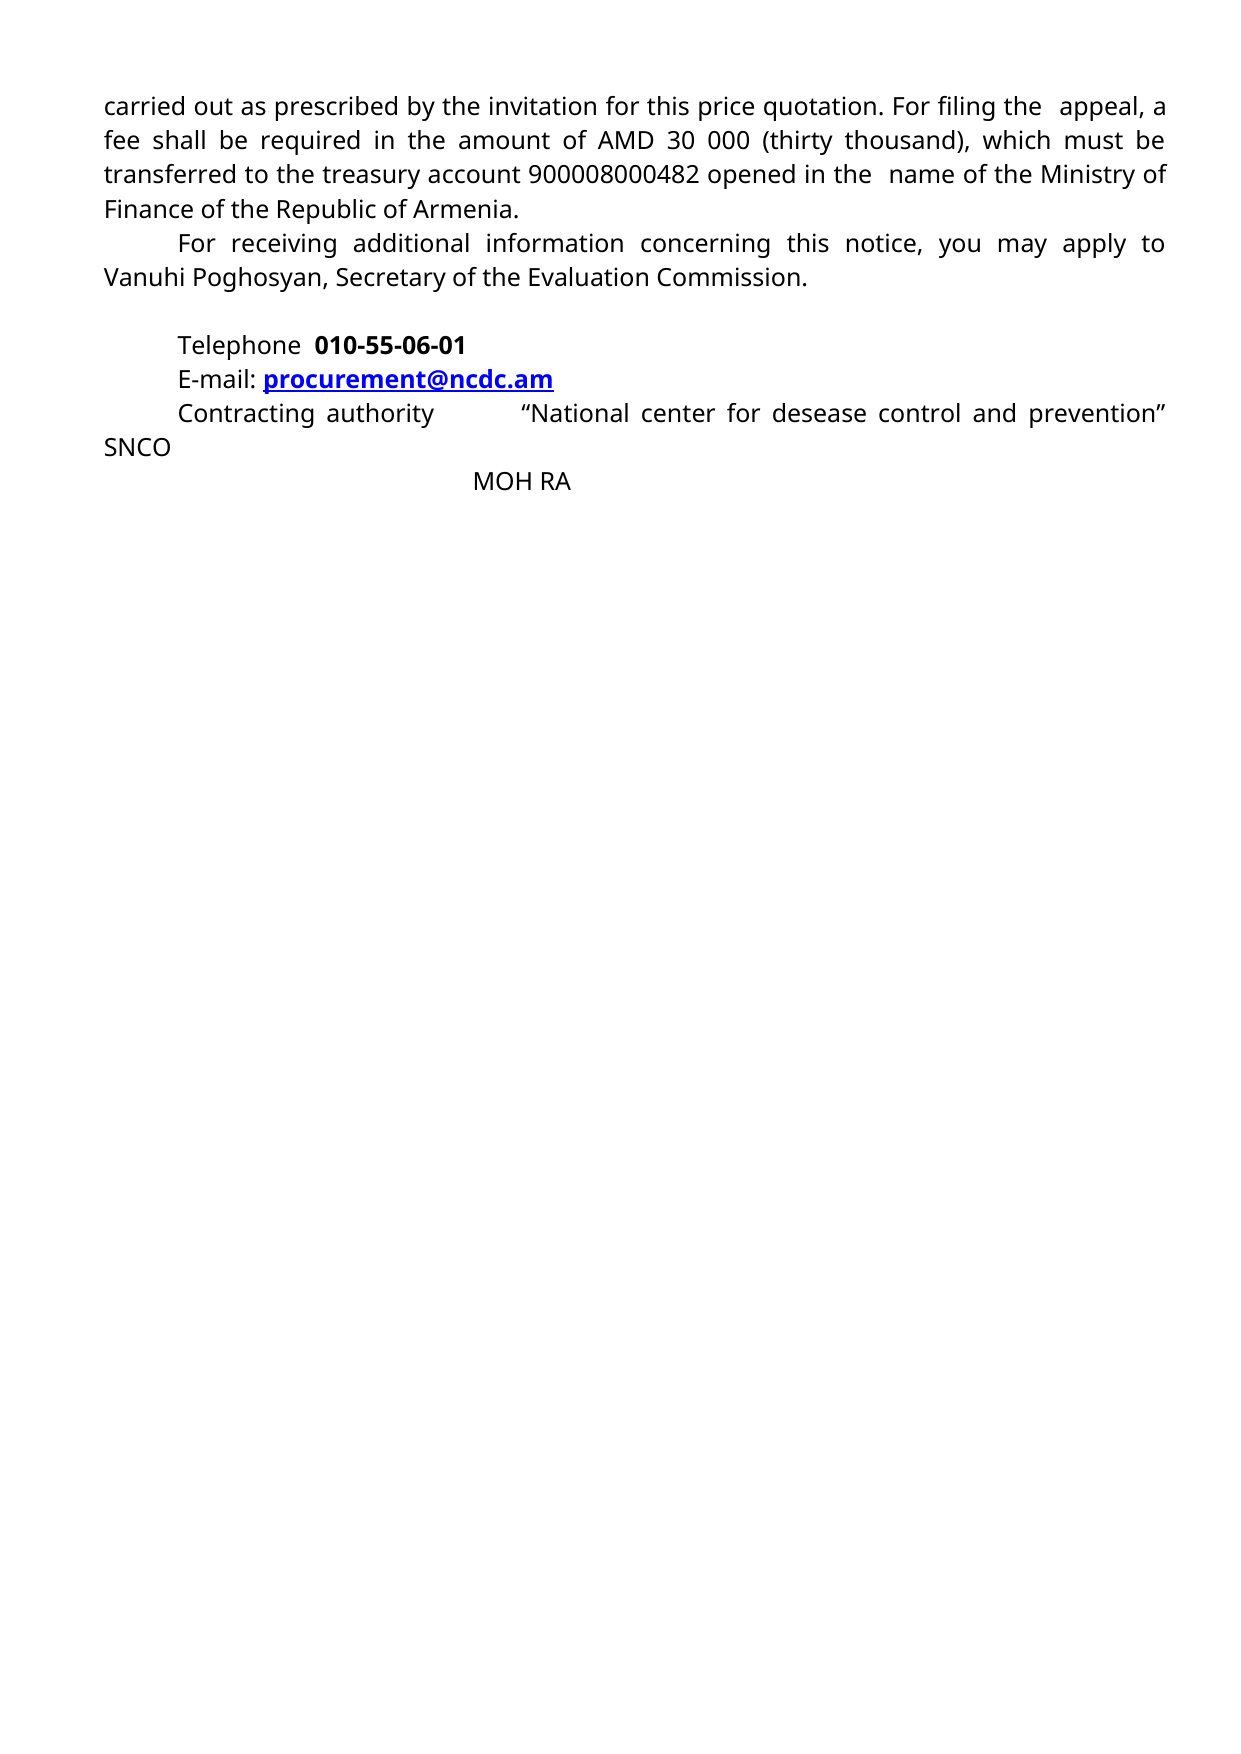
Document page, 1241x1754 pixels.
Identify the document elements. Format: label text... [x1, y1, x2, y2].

text E-mail: procurement@ncdc.am [103, 362, 1167, 396]
text Telephone 010-55-06-01 [103, 327, 1167, 362]
text For receiving additional information concerning this notice, you may apply to Vanuhi Poghosyan, Secretary of the Evaluation Commission. [103, 225, 1167, 293]
text Contracting authority “National center for desease control and prevention” SNCO [103, 396, 1167, 464]
text MOH RA [103, 464, 1167, 498]
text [103, 89, 1167, 225]
